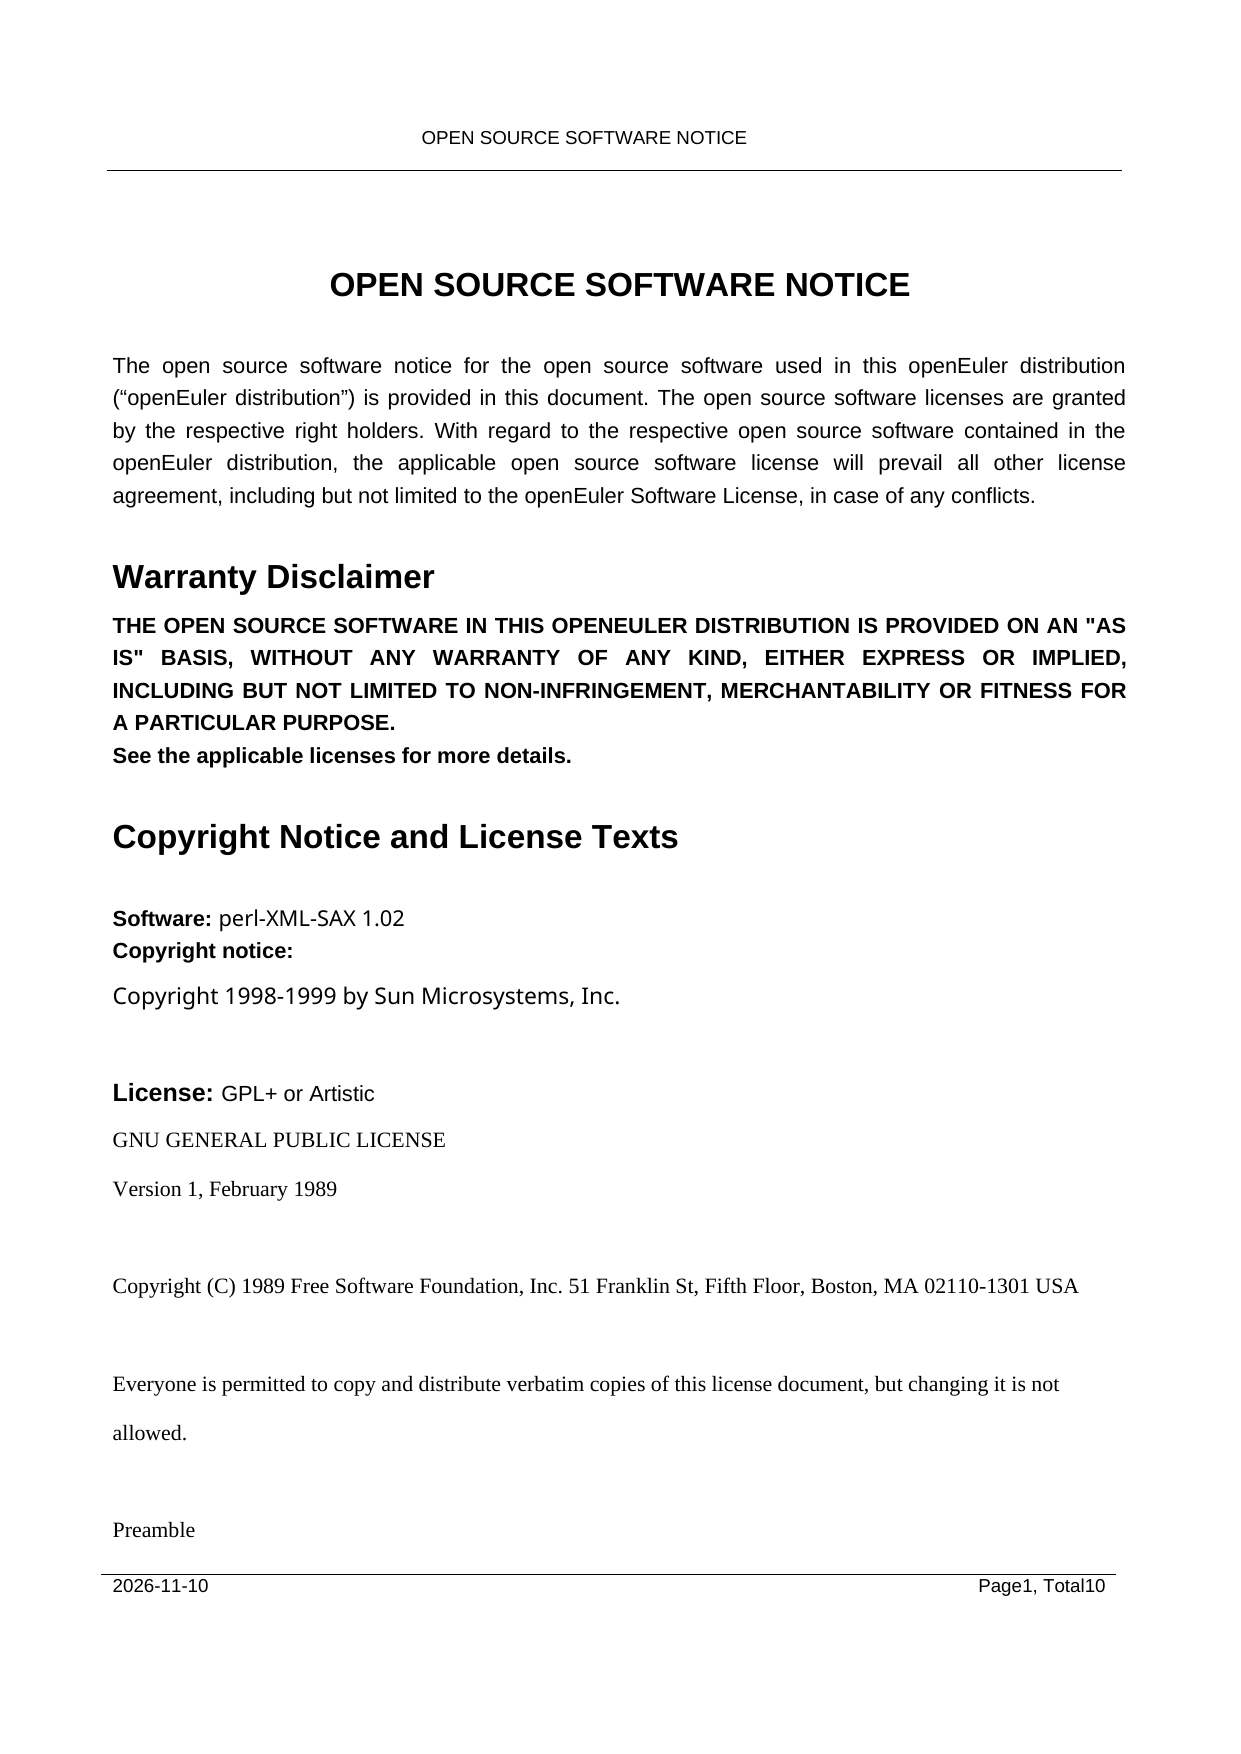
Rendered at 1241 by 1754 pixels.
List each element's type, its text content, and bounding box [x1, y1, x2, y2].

text The open source software notice for the open source software used in this openEuler distribution (“openEuler distribution”) is provided in this document. The open source software licenses are granted by the respective right holders. With regard to the respective open source software contained in the openEuler distribution, the applicable open source software license will prevail all other license agreement, including but not limited to the openEuler Software License, in case of any conflicts. [112, 349, 1128, 511]
text Software: perl-XML-SAX 1.02 [112, 901, 1128, 934]
text Copyright 1998-1999 by Sun Microsystems, Inc. [112, 979, 1128, 1060]
text OPEN SOURCE SOFTWARE NOTICE [112, 251, 1128, 316]
text License: GPL+ or Artistic [112, 1077, 1128, 1109]
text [112, 1123, 1128, 1546]
text Copyright notice: [112, 934, 1128, 966]
text THE OPEN SOURCE SOFTWARE IN THIS OPENEULER DISTRIBUTION IS PROVIDED ON AN "AS IS" BASIS, WITHOUT ANY WARRANTY OF ANY KIND, EITHER EXPRESS OR IMPLIED, INCLUDING BUT NOT LIMITED TO NON-INFRINGEMENT, MERCHANTABILITY OR FITNESS FOR A PARTICULAR PURPOSE. See the applicable licenses for more details. [112, 609, 1128, 771]
text Warranty Disclaimer [112, 544, 1128, 609]
text Copyright Notice and License Texts [112, 804, 1128, 869]
